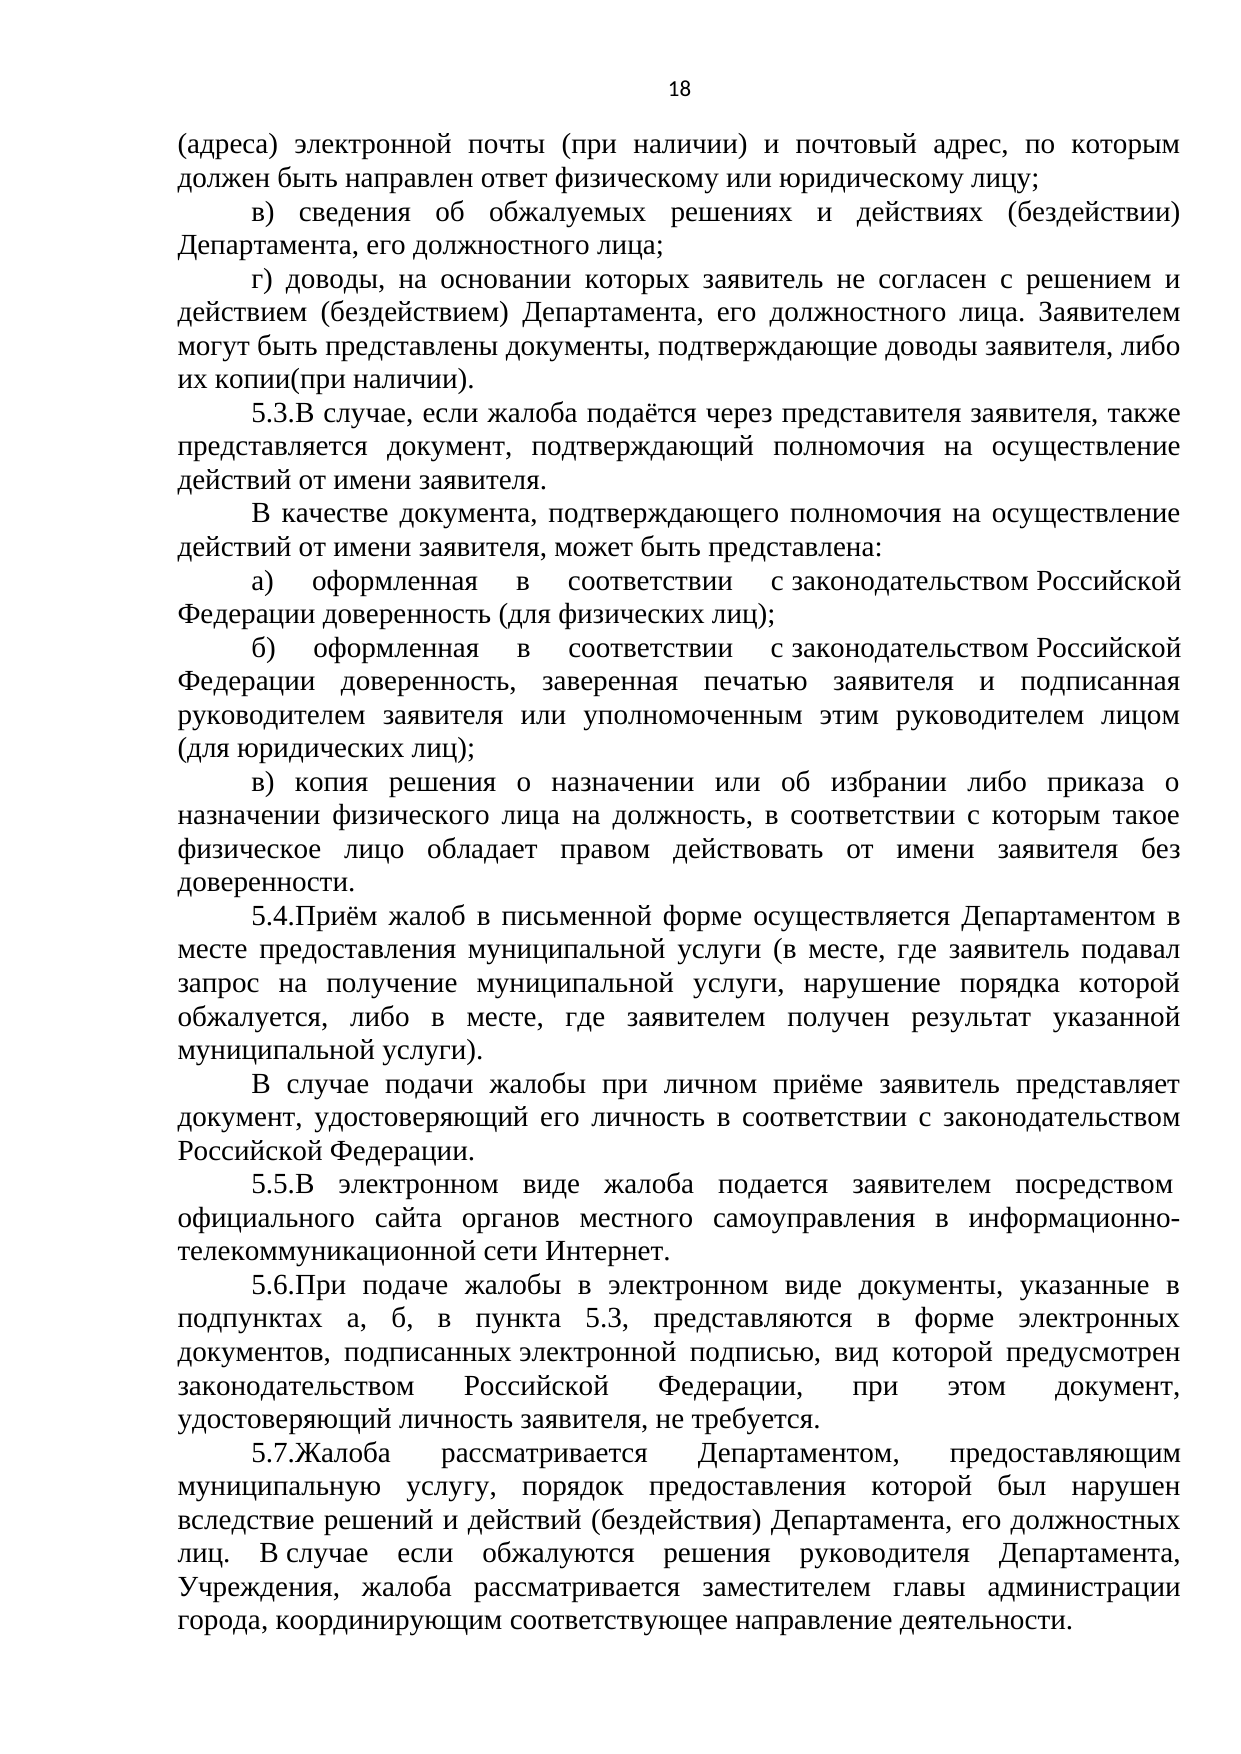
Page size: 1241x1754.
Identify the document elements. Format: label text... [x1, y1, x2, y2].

text 5.3.В случае, если жалоба подаётся через представителя заявителя, также представляется документ, подтверждающий полномочия на осуществление действий от имени заявителя. [177, 395, 1181, 496]
text в) сведения об обжалуемых решениях и действиях (бездействии) Департамента, его должностного лица; [177, 194, 1181, 261]
text В качестве документа, подтверждающего полномочия на осуществление действий от имени заявителя, может быть представлена: [177, 496, 1181, 563]
text 5.4.Приём жалоб в письменной форме осуществляется Департаментом в месте предоставления муниципальной услуги (в месте, где заявитель подавал запрос на получение муниципальной услуги, нарушение порядка которой обжалуется, либо в месте, где заявителем получен результат указанной муниципальной услуги). [177, 898, 1181, 1066]
text б) оформленная в соответствии с законодательством Российской Федерации доверенность, заверенная печатью заявителя и подписанная руководителем заявителя или уполномоченным этим руководителем лицом (для юридических лиц); [177, 630, 1181, 764]
text 5.6.При подаче жалобы в электронном виде документы, указанные в подпунктах а, б, в пункта 5.3, представляются в форме электронных документов, подписанных электронной подписью, вид которой предусмотрен законодательством Российской Федерации, при этом документ, удостоверяющий личность заявителя, не требуется. [177, 1267, 1181, 1435]
text а) оформленная в соответствии с законодательством Российской Федерации доверенность (для физических лиц); [177, 563, 1181, 630]
text 5.7.Жалоба рассматривается Департаментом, предоставляющим муниципальную услугу, порядок предоставления которой был нарушен вследствие решений и действий (бездействия) Департамента, его должностных лиц. В случае если обжалуются решения руководителя Департамента, Учреждения, жалоба рассматривается заместителем главы администрации города, координирующим соответствующее направление деятельности. [177, 1435, 1181, 1636]
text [177, 127, 1181, 194]
text в) копия решения о назначении или об избрании либо приказа о назначении физического лица на должность, в соответствии с которым такое физическое лицо обладает правом действовать от имени заявителя без доверенности. [177, 764, 1181, 898]
text 5.5.В электронном виде жалоба подается заявителем посредством официального сайта органов местного самоуправления в информационно-телекоммуникационной сети Интернет. [177, 1166, 1181, 1267]
text В случае подачи жалобы при личном приёме заявитель представляет документ, удостоверяющий его личность в соответствии с законодательством Российской Федерации. [177, 1066, 1181, 1166]
text г) доводы, на основании которых заявитель не согласен с решением и действием (бездействием) Департамента, его должностного лица. Заявителем могут быть представлены документы, подтверждающие доводы заявителя, либо их копии(при наличии). [177, 261, 1181, 395]
